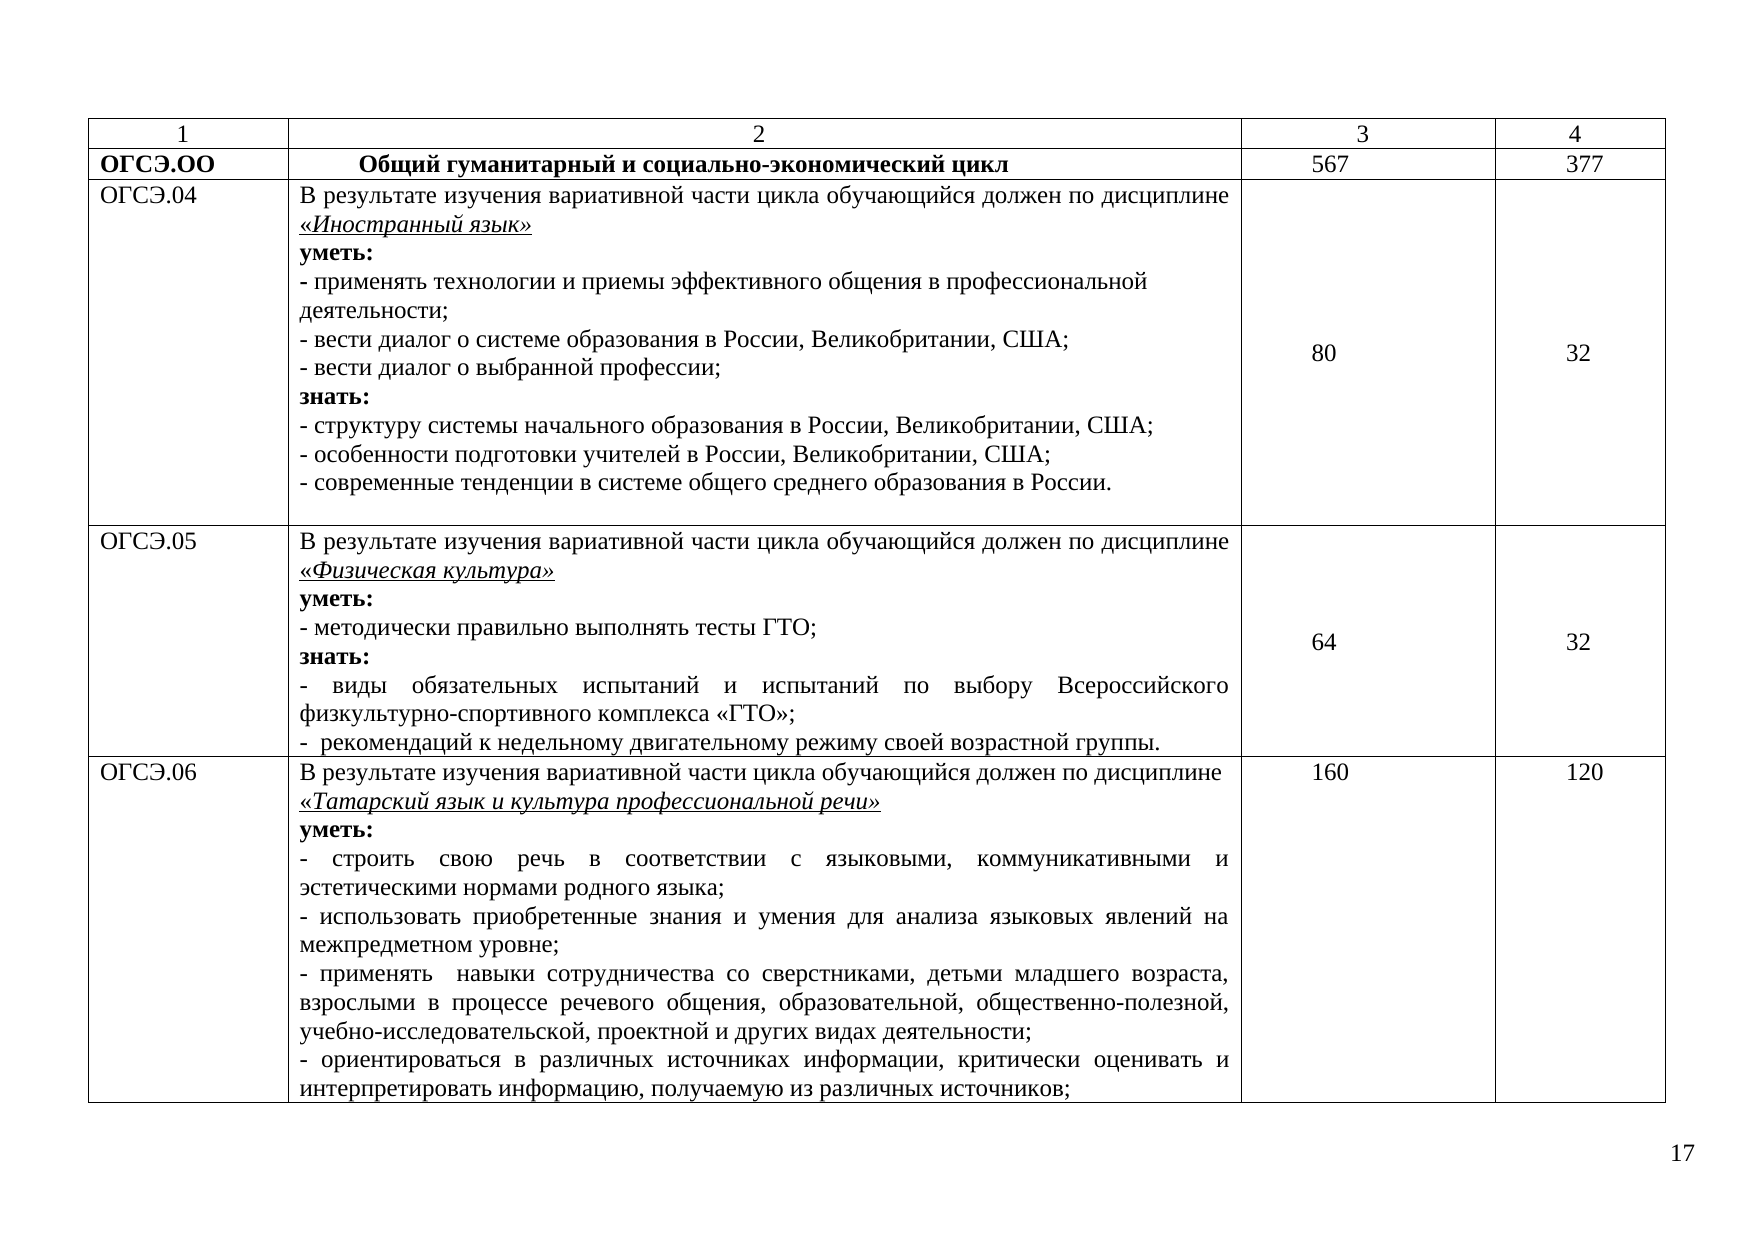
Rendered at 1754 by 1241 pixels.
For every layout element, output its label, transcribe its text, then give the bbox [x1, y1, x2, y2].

table_cell 1 [89, 119, 288, 148]
table_cell В результате изучения вариативной части цикла обучающийся должен по дисциплине «Иностранный язык» уметь: - применять технологии и приемы эффективного общения в профессиональной деятельности; - вести диалог о системе образования в России, Великобритании, США; - вести диалог о выбранной профессии; знать: - структуру системы начального образования в России, Великобритании, США; - особенности подготовки учителей в России, Великобритании, США; - современные тенденции в системе общего среднего образования в России. [289, 180, 1241, 525]
table_cell ОГСЭ.05 [89, 526, 288, 756]
table_cell Общий гуманитарный и социально-экономический цикл [289, 149, 1241, 179]
table_cell 567 [1242, 149, 1495, 179]
table_cell ОГСЭ.ОО [89, 149, 288, 179]
table_cell 3 [1242, 119, 1495, 148]
table_cell 80 [1242, 180, 1495, 525]
table_cell 160 [1242, 757, 1495, 1102]
table_cell 32 [1496, 180, 1665, 525]
table_cell В результате изучения вариативной части цикла обучающийся должен по дисциплине «Физическая культура» уметь: - методически правильно выполнять тесты ГТО; знать: - виды обязательных испытаний и испытаний по выбору Всероссийского физкультурно-спортивного комплекса «ГТО»; - рекомендаций к недельному двигательному режиму своей возрастной группы. [289, 526, 1241, 756]
table_cell 2 [289, 119, 1241, 148]
table_cell ОГСЭ.04 [89, 180, 288, 525]
table_cell 377 [1496, 149, 1665, 179]
table_cell 64 [1242, 526, 1495, 756]
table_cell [289, 757, 1241, 1102]
table_cell 120 [1496, 757, 1665, 1102]
table_cell ОГСЭ.06 [89, 757, 288, 1102]
table_cell 4 [1496, 119, 1665, 148]
table_cell 32 [1496, 526, 1665, 756]
